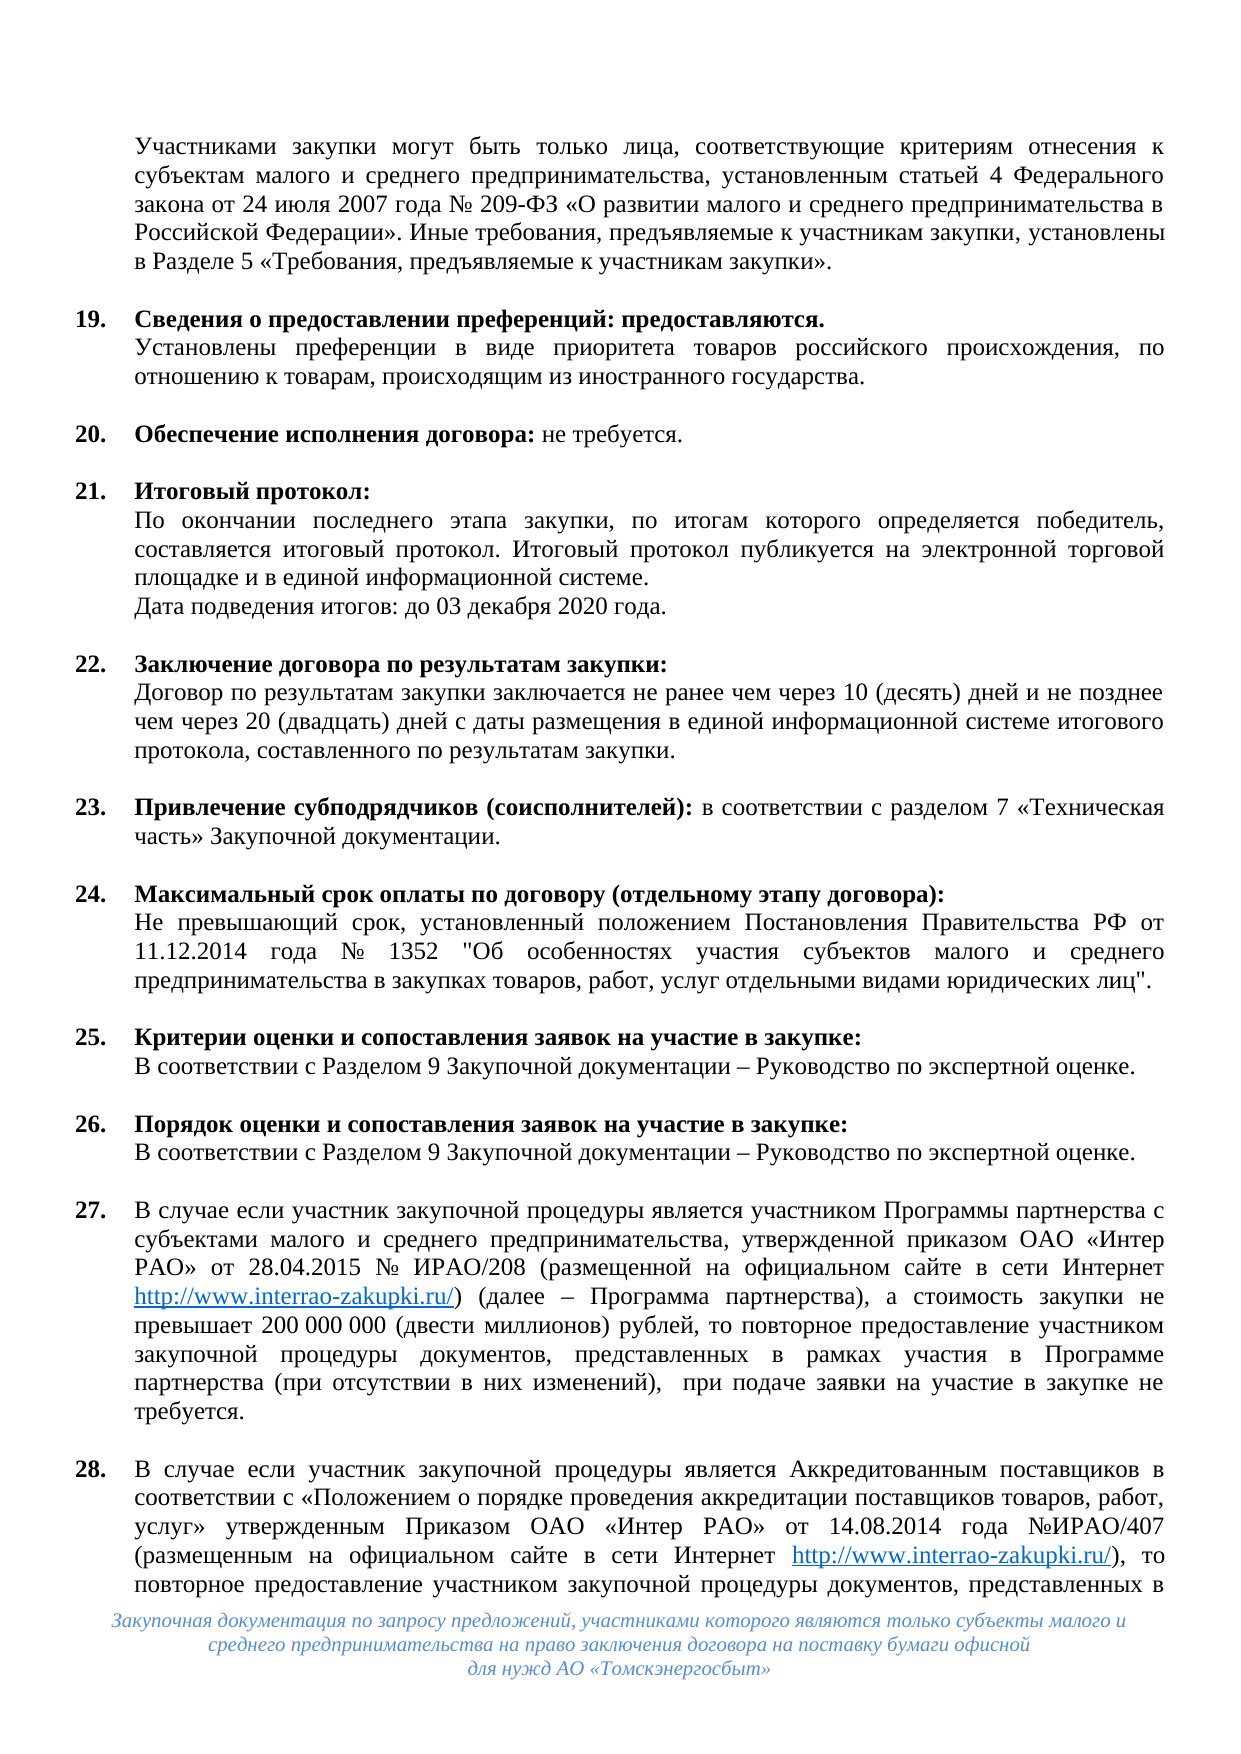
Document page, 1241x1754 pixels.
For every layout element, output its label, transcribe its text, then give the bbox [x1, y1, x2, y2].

list В соответствии с Разделом 9 Закупочной документации – Руководство по экспертной оценке. [134, 1051, 1165, 1080]
list Не превышающий срок, установленный положением Постановления Правительства РФ от 11.12.2014 года № 1352 "Об особенностях участия субъектов малого и среднего предпринимательства в закупках товаров, работ, услуг отдельными видами юридических лиц". [134, 907, 1165, 994]
list В случае если участник закупочной процедуры является участником Программы партнерства с субъектами малого и среднего предпринимательства, утвержденной приказом ОАО «Интер РАО» от 28.04.2015 № ИРАО/208 (размещенной на официальном сайте в сети Интернет http://www.interrao-zakupki.ru/) (далее – Программа партнерства), а стоимость закупки не превышает 200 000 000 (двести миллионов) рублей, то повторное предоставление участником закупочной процедуры документов, представленных в рамках участия в Программе партнерства (при отсутствии в них изменений), при подаче заявки на участие в закупке не требуется. [75, 1195, 1165, 1425]
list Установлены преференции в виде приоритета товаров российского происхождения, по отношению к товарам, происходящим из иностранного государства. [134, 332, 1165, 390]
list Привлечение субподрядчиков (соисполнителей): в соответствии с разделом 7 «Техническая часть» Закупочной документации. [75, 792, 1165, 850]
list Сведения о предоставлении преференций: предоставляются. [75, 304, 1165, 332]
list Договор по результатам закупки заключается не ранее чем через 10 (десять) дней и не позднее чем через 20 (двадцать) дней с даты размещения в единой информационной системе итогового протокола, составленного по результатам закупки. [134, 677, 1165, 764]
list В соответствии с Разделом 9 Закупочной документации – Руководство по экспертной оценке. [134, 1137, 1165, 1166]
list Участниками закупки могут быть только лица, соответствующие критериям отнесения к субъектам малого и среднего предпринимательства, установленным статьей 4 Федерального закона от 24 июля 2007 года № 209-ФЗ «О развитии малого и среднего предпринимательства в Российской Федерации». Иные требования, предъявляемые к участникам закупки, установлены в Разделе 5 «Требования, предъявляемые к участникам закупки». [134, 131, 1165, 275]
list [75, 1454, 1165, 1597]
list Итоговый протокол: [75, 476, 1165, 505]
list Обеспечение исполнения договора: не требуется. [75, 419, 1165, 447]
list Максимальный срок оплаты по договору (отдельному этапу договора): [75, 879, 1165, 907]
list По окончании последнего этапа закупки, по итогам которого определяется победитель, составляется итоговый протокол. Итоговый протокол публикуется на электронной торговой площадке и в единой информационной системе. [134, 505, 1165, 591]
list Дата подведения итогов: до 03 декабря 2020 года. [134, 591, 1165, 620]
list Критерии оценки и сопоставления заявок на участие в закупке: [75, 1022, 1165, 1051]
list Порядок оценки и сопоставления заявок на участие в закупке: [75, 1109, 1165, 1137]
list Заключение договора по результатам закупки: [75, 649, 1165, 677]
